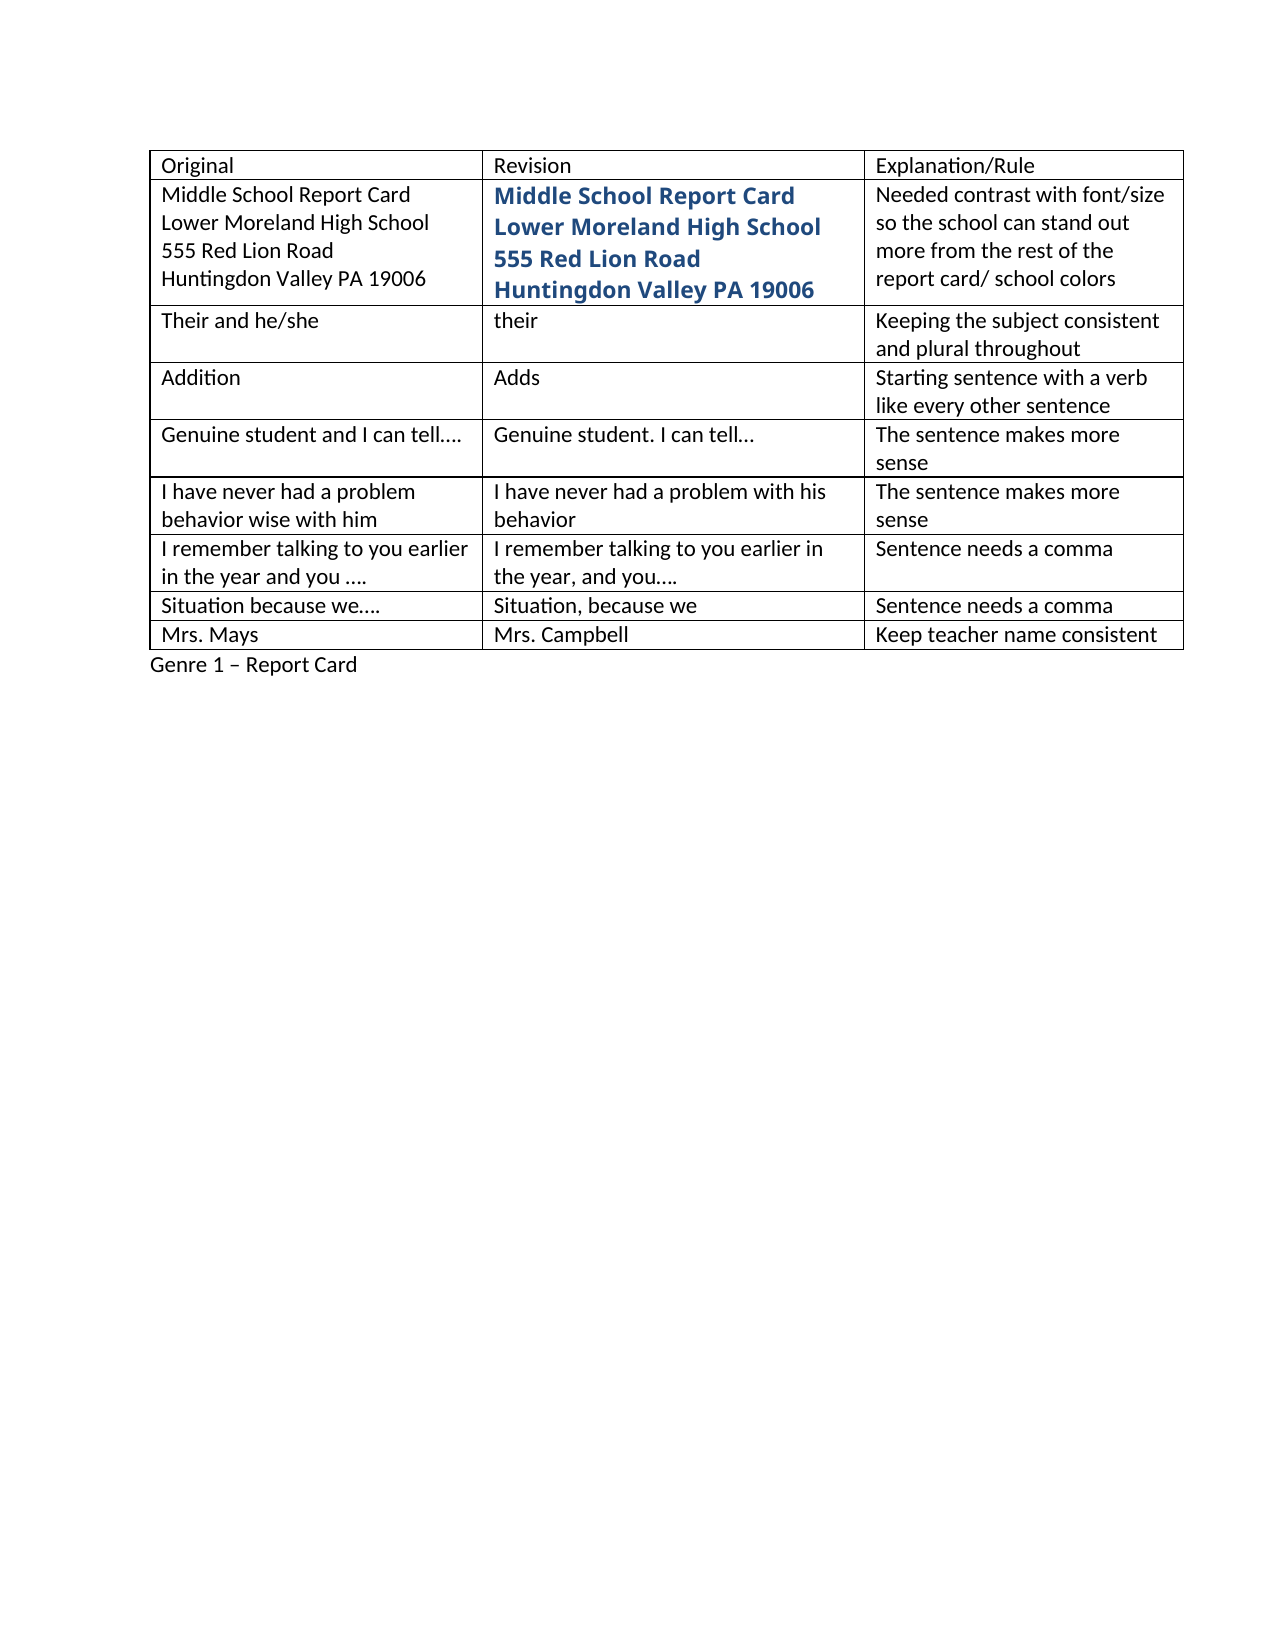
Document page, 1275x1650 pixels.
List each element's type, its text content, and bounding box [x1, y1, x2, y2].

table_cell Middle School Report Card Lower Moreland High School 555 Red Lion Road Huntingdon Valley PA 19006 [483, 180, 864, 305]
table_cell Needed contrast with font/size so the school can stand out more from the rest of the report card/ school colors [865, 180, 1183, 305]
table_cell I remember talking to you earlier in the year and you …. [151, 535, 482, 591]
table_cell Starting sentence with a verb like every other sentence [865, 363, 1183, 419]
table_cell Middle School Report Card Lower Moreland High School 555 Red Lion Road Huntingdon Valley PA 19006 [151, 180, 482, 305]
table_cell their [483, 306, 864, 362]
table_cell The sentence makes more sense [865, 420, 1183, 476]
table_header Explanation/Rule [865, 151, 1183, 179]
table_cell Mrs. Mays [151, 621, 482, 649]
table_cell I have never had a problem behavior wise with him [151, 478, 482, 533]
table_cell Keeping the subject consistent and plural throughout [865, 306, 1183, 362]
table_cell Genuine student and I can tell…. [151, 420, 482, 476]
table_cell Keep teacher name consistent [865, 621, 1183, 649]
table_cell Adds [483, 363, 864, 419]
table_cell The sentence makes more sense [865, 478, 1183, 533]
table_cell Situation because we…. [151, 592, 482, 619]
table_cell Situation, because we [483, 592, 864, 619]
table_cell I have never had a problem with his behavior [483, 478, 864, 533]
table_cell Sentence needs a comma [865, 535, 1183, 591]
text Genre 1 – Report Card [150, 650, 1125, 678]
table_cell Their and he/she [151, 306, 482, 362]
table_cell I remember talking to you earlier in the year, and you…. [483, 535, 864, 591]
table_header Original [151, 151, 482, 179]
table_header Revision [483, 151, 864, 179]
table_cell Mrs. Campbell [483, 621, 864, 649]
table_cell Genuine student. I can tell… [483, 420, 864, 476]
table_cell Sentence needs a comma [865, 592, 1183, 619]
table_cell Addition [151, 363, 482, 419]
